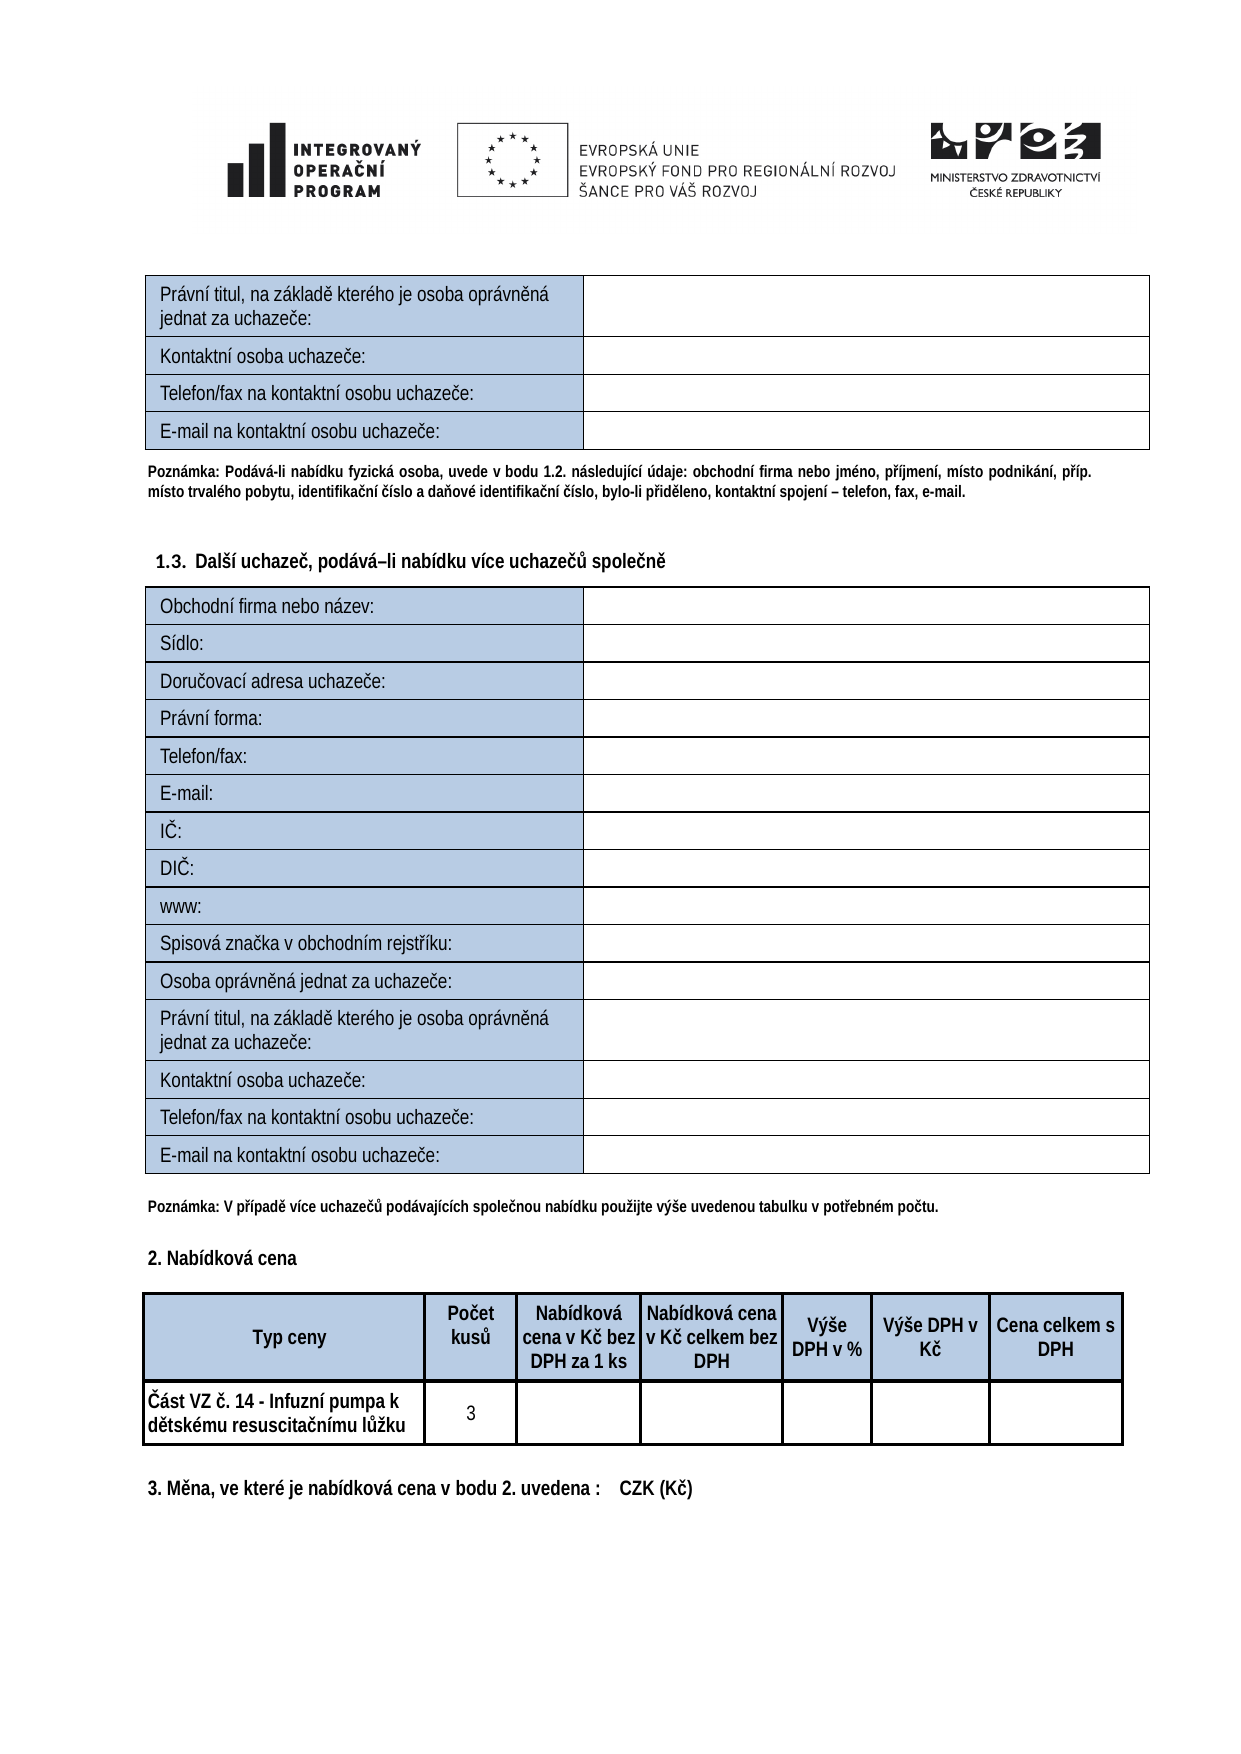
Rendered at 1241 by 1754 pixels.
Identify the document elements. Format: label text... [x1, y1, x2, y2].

table_cell [584, 412, 1149, 449]
table_cell Telefon/fax: [146, 738, 583, 774]
table_header Typ ceny [145, 1295, 423, 1379]
table_cell Právní forma: [146, 700, 583, 736]
text 3. Měna, ve které je nabídková cena v bodu 2. uvedena : CZK (Kč) [148, 1471, 1093, 1500]
table_cell [584, 925, 1149, 961]
picture [192, 86, 1137, 234]
table_cell [584, 1061, 1149, 1098]
table_cell Právní titul, na základě kterého je osoba oprávněná jednat za uchazeče: [146, 276, 583, 336]
text Poznámka: Podává-li nabídku fyzická osoba, uvede v bodu 1.2. následující údaje: obchodní firma nebo jméno, příjmení, místo podnikání, příp. místo trvalého pobytu, identifikační číslo a daňové identifikační číslo, bylo-li přiděleno, kontaktní spojení – telefon, fax, e-mail. [148, 462, 1093, 501]
table_header Výše DPH v Kč [873, 1295, 988, 1379]
table_cell [584, 337, 1149, 374]
table_cell E-mail na kontaktní osobu uchazeče: [146, 412, 583, 449]
table_cell [584, 850, 1149, 886]
table_cell E-mail na kontaktní osobu uchazeče: [146, 1136, 583, 1173]
table_cell [584, 1136, 1149, 1173]
table_cell [873, 1383, 988, 1443]
table_cell [584, 963, 1149, 999]
table_cell Kontaktní osoba uchazeče: [146, 1061, 583, 1098]
text 2. Nabídková cena [148, 1241, 1093, 1270]
table_header Cena celkem s DPH [991, 1295, 1121, 1379]
table_cell Telefon/fax na kontaktní osobu uchazeče: [146, 1099, 583, 1135]
table_cell DIČ: [146, 850, 583, 886]
table_cell [584, 663, 1149, 699]
table_cell [584, 813, 1149, 849]
table_cell [642, 1383, 781, 1443]
table_header Počet kusů [426, 1295, 515, 1379]
table_cell Telefon/fax na kontaktní osobu uchazeče: [146, 375, 583, 411]
table_cell 3 [426, 1383, 515, 1443]
table_cell [784, 1383, 870, 1443]
table_cell [584, 276, 1149, 336]
table_cell IČ: [146, 813, 583, 849]
table_cell Sídlo: [146, 625, 583, 661]
table_header Výše DPH v % [784, 1295, 870, 1379]
table_header Nabídková cena v Kč bez DPH za 1 ks [518, 1295, 639, 1379]
list Další uchazeč, podává–li nabídku více uchazečů společně [154, 545, 1093, 574]
table_cell Doručovací adresa uchazeče: [146, 663, 583, 699]
table_cell [584, 1099, 1149, 1135]
text Poznámka: V případě více uchazečů podávajících společnou nabídku použijte výše uvedenou tabulku v potřebném počtu. [148, 1186, 1093, 1216]
table_cell [584, 888, 1149, 924]
table_cell [584, 738, 1149, 774]
table_cell [584, 375, 1149, 411]
table_cell www: [146, 888, 583, 924]
table_cell Právní titul, na základě kterého je osoba oprávněná jednat za uchazeče: [146, 1000, 583, 1060]
table_header Nabídková cena v Kč celkem bez DPH [642, 1295, 781, 1379]
table_cell Kontaktní osoba uchazeče: [146, 337, 583, 374]
table_header Obchodní firma nebo název: [146, 588, 583, 624]
table_cell [584, 775, 1149, 811]
table_header [584, 588, 1149, 624]
table_cell Spisová značka v obchodním rejstříku: [146, 925, 583, 961]
table_cell [584, 1000, 1149, 1060]
table_cell Část VZ č. 14 - Infuzní pumpa k dětskému resuscitačnímu lůžku [145, 1383, 423, 1443]
table_cell E-mail: [146, 775, 583, 811]
table_cell Osoba oprávněná jednat za uchazeče: [146, 963, 583, 999]
table_cell [584, 625, 1149, 661]
table_cell [518, 1383, 639, 1443]
table_cell [584, 700, 1149, 736]
table_cell [991, 1383, 1121, 1443]
